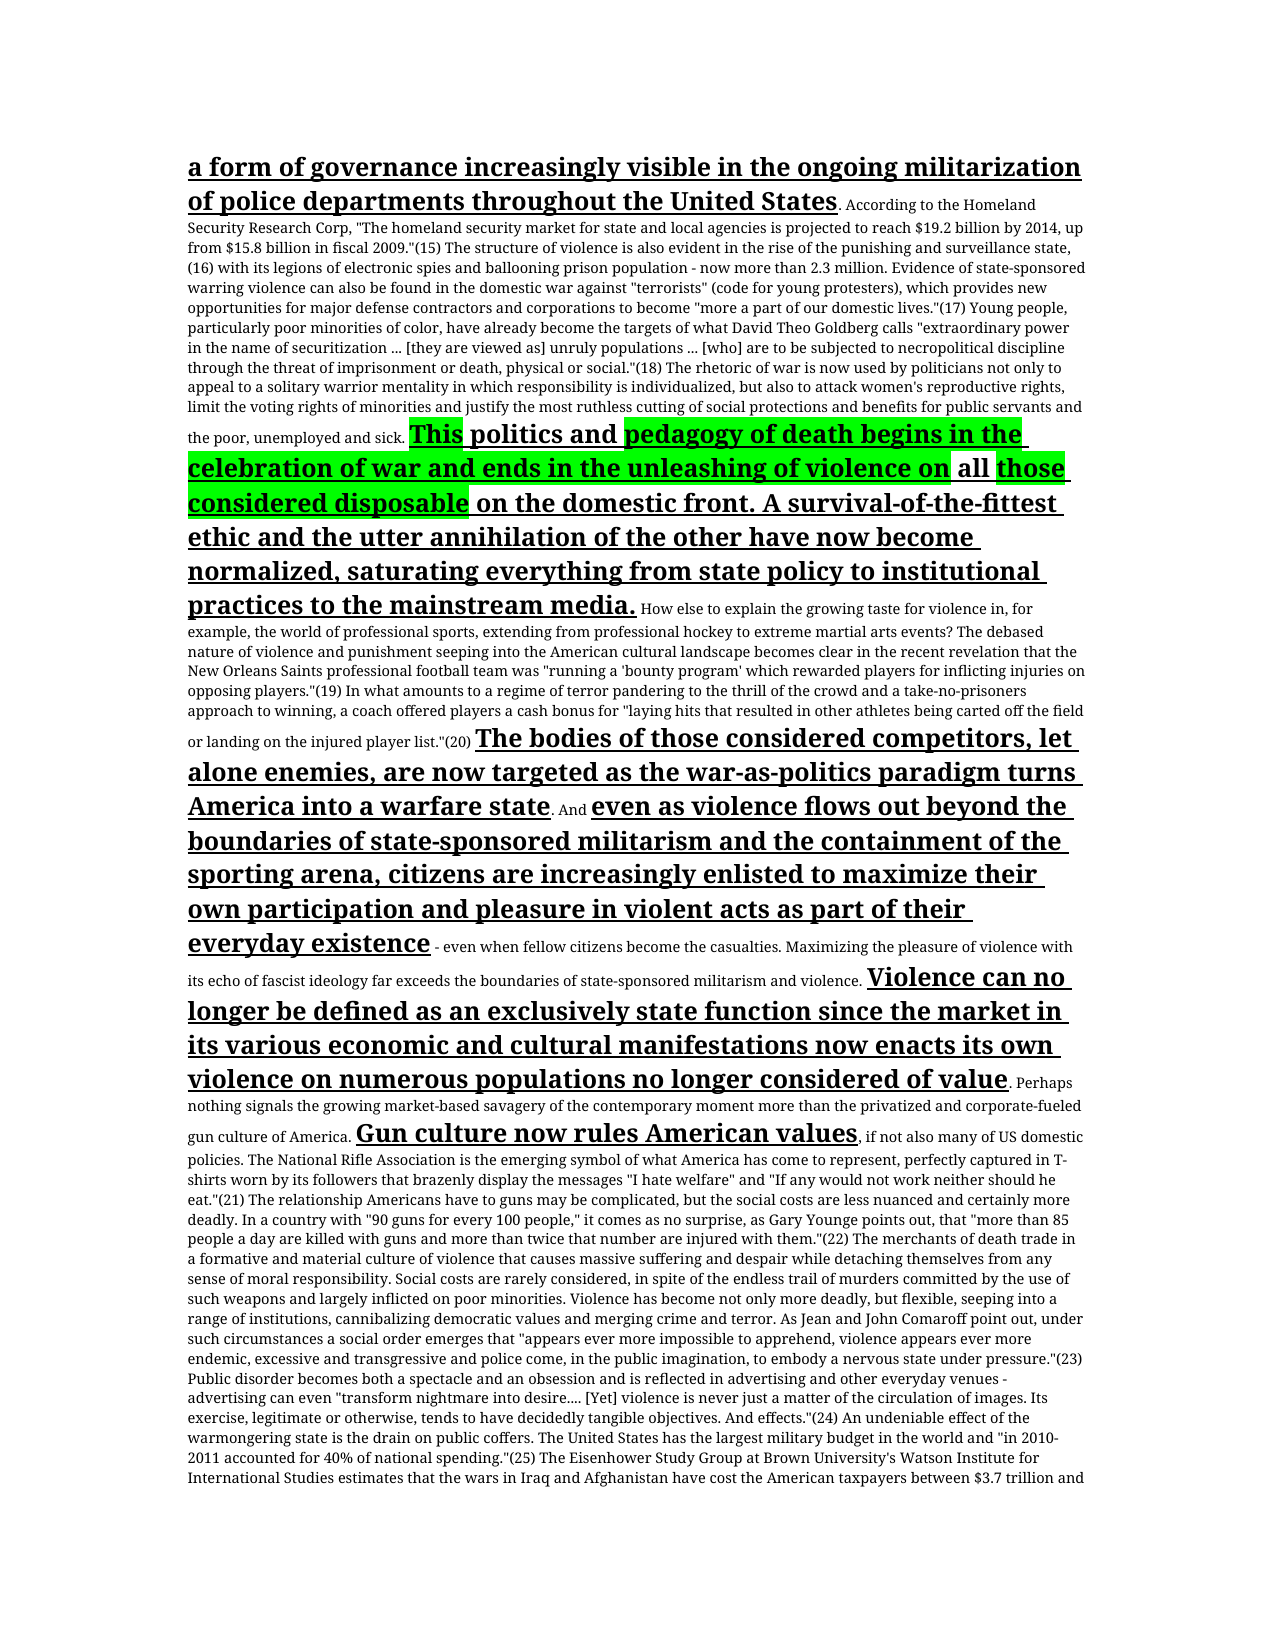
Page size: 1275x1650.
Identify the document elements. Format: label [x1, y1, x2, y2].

text [187, 150, 1087, 1488]
